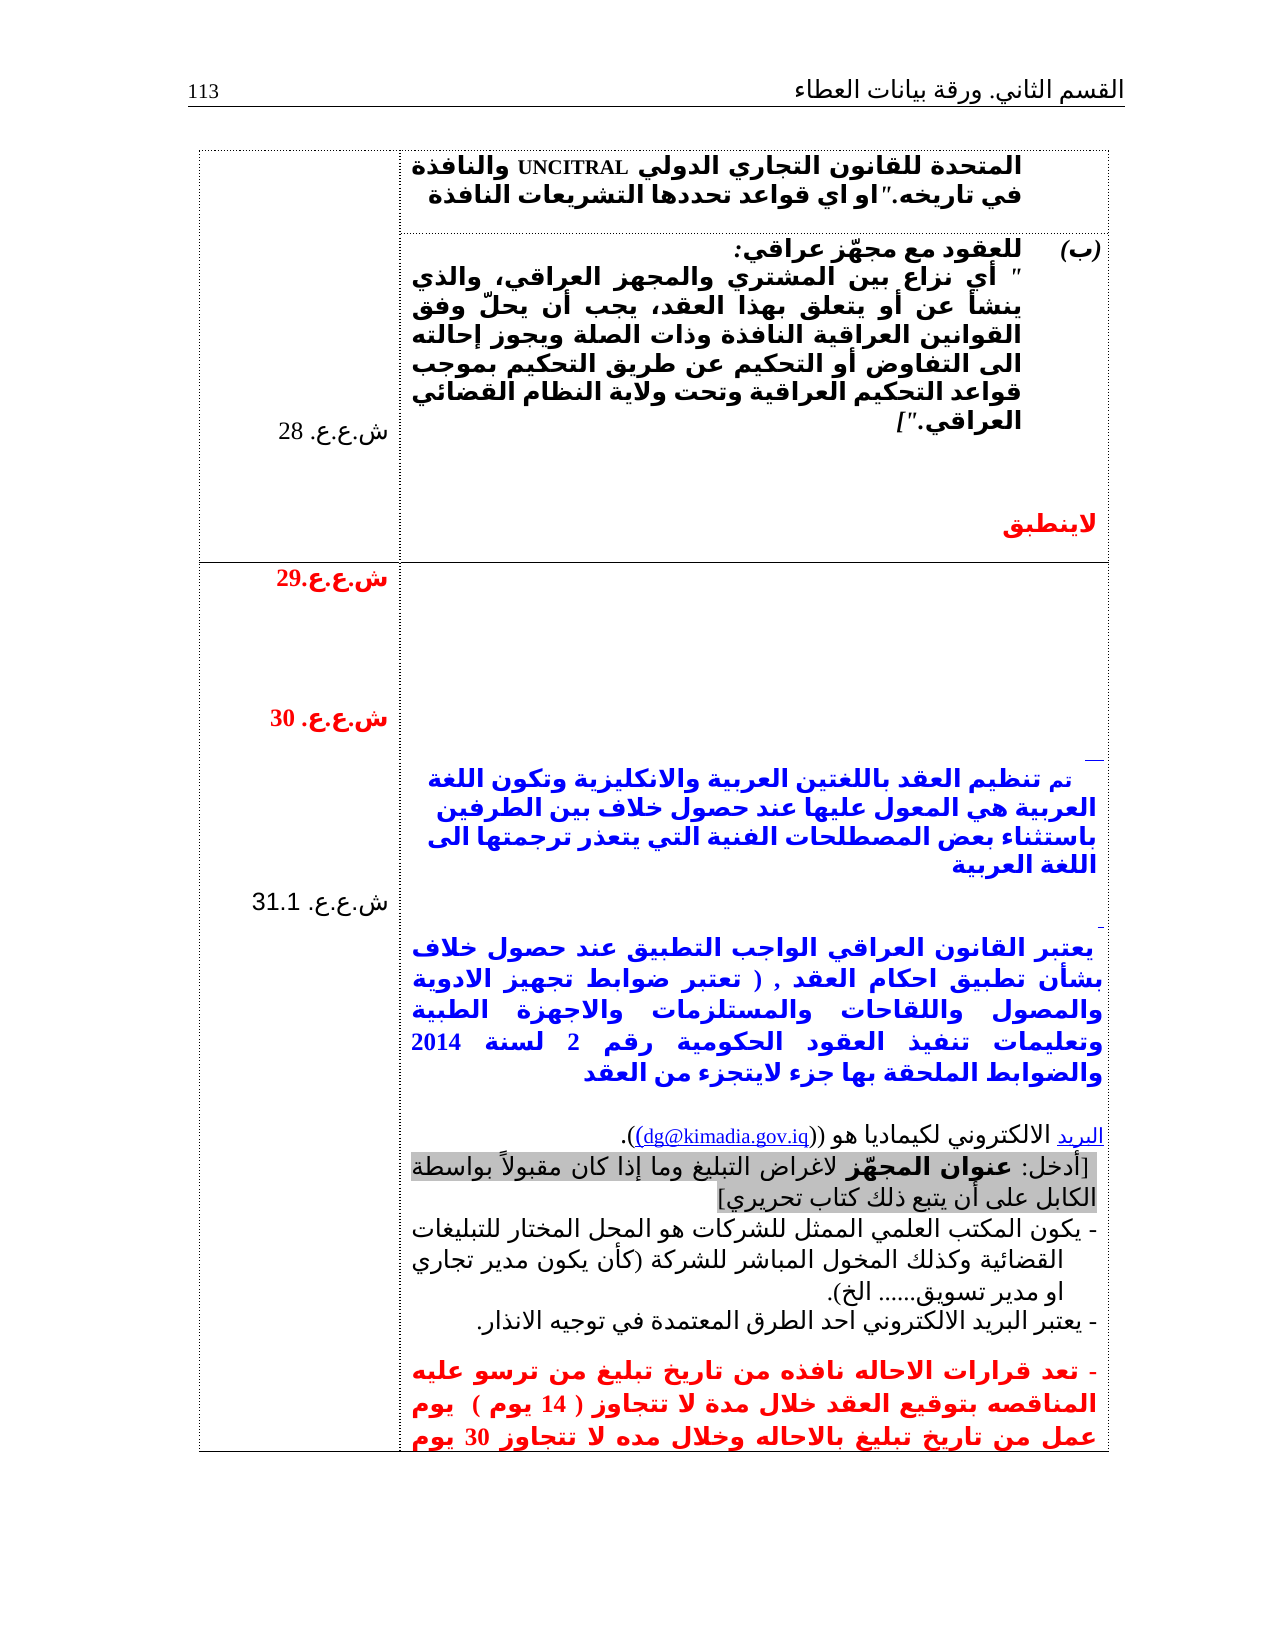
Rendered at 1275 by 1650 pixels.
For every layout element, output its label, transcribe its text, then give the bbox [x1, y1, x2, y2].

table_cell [199, 562, 400, 1451]
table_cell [1022, 150, 1109, 233]
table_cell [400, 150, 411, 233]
table_cell للعقود مع مجهّز عراقي: " أي نزاع بين المشتري والمجهز العراقي، والذي ينشأ عن أو يتعلق بهذا العقد، يجب أن يحلّ وفق القوانين العراقية النافذة وذات الصلة ويجوز إحالته الى التفاوض أو التحكيم عن طريق التحكيم بموجب قواعد التحكيم العراقية وتحت ولاية النظام القضائي العراقي."] لاينطبق [400, 233, 1109, 562]
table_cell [199, 150, 400, 562]
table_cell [400, 563, 1109, 1451]
